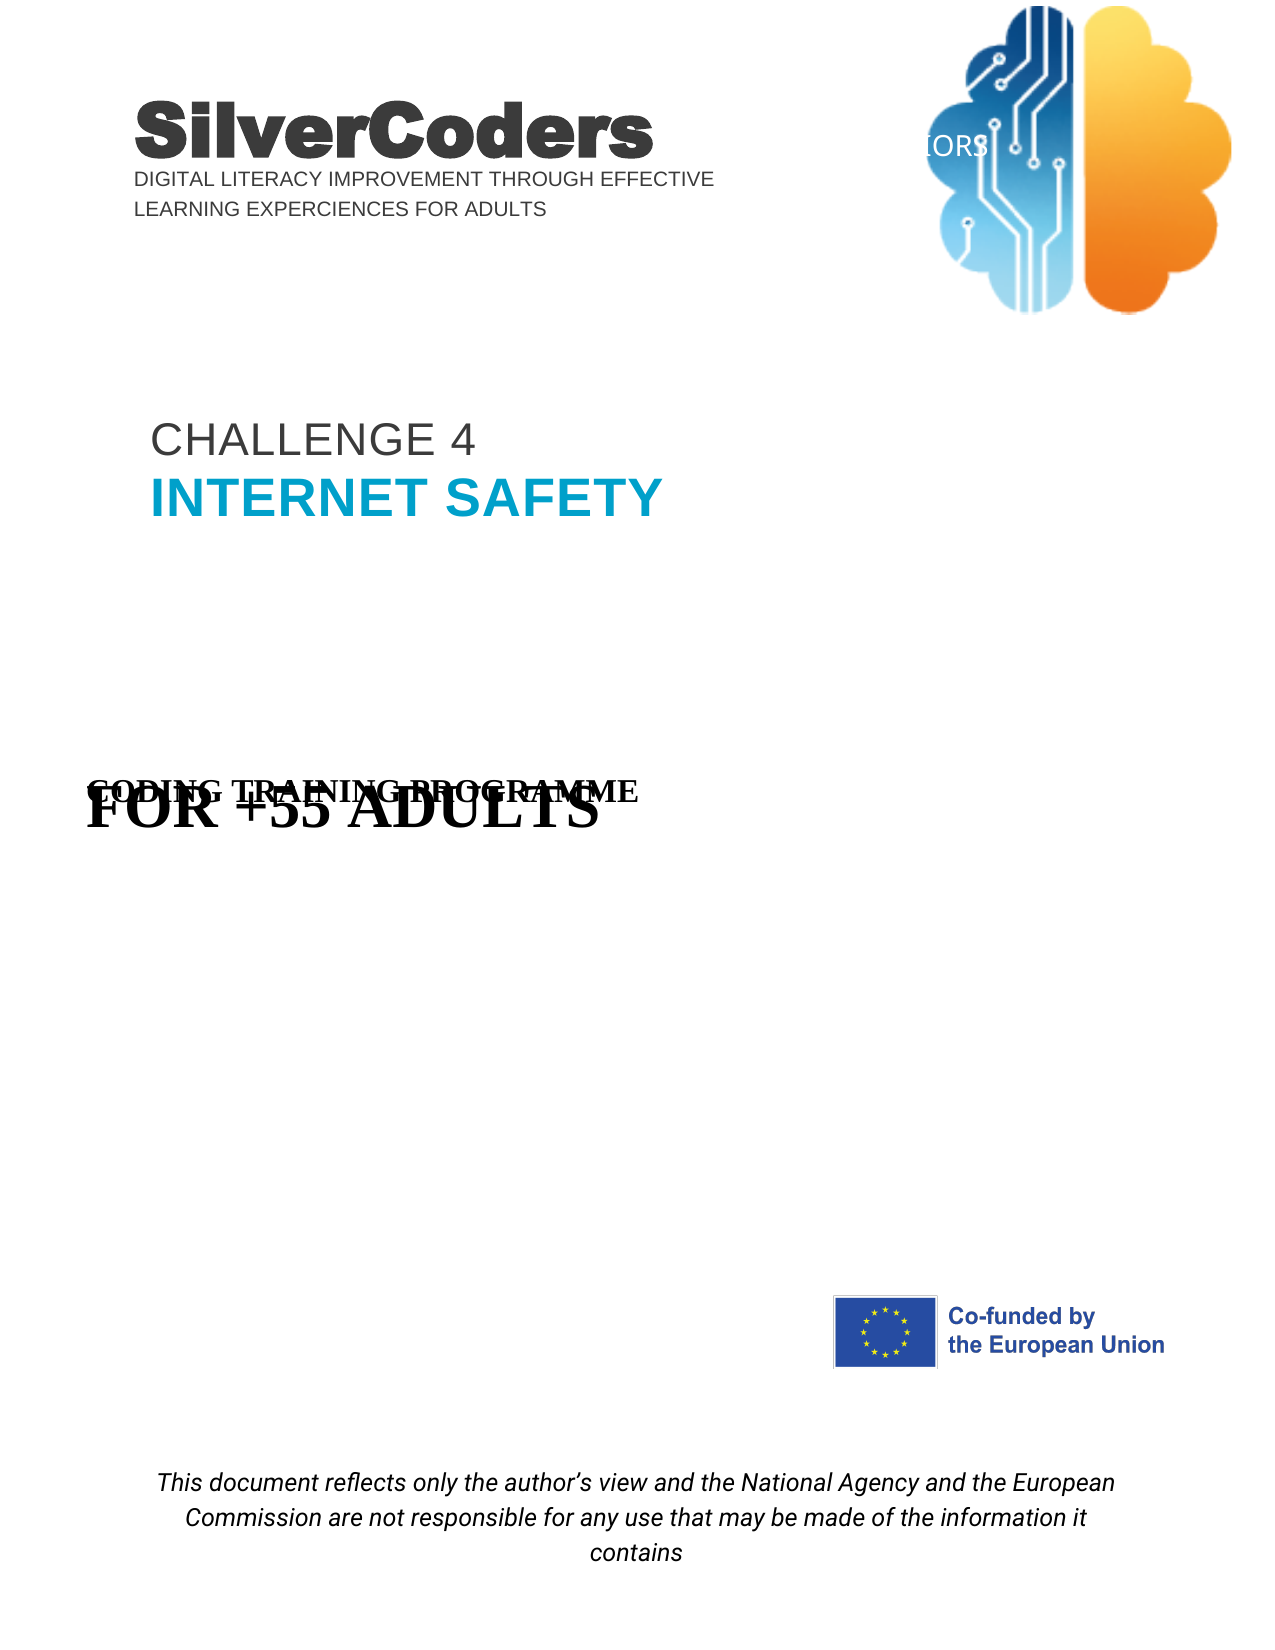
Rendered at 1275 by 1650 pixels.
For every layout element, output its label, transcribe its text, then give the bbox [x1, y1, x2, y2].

picture [926, 6, 1232, 315]
picture [831, 1290, 1186, 1375]
subtitle Challenge 4 Internet safety [150, 413, 1125, 528]
